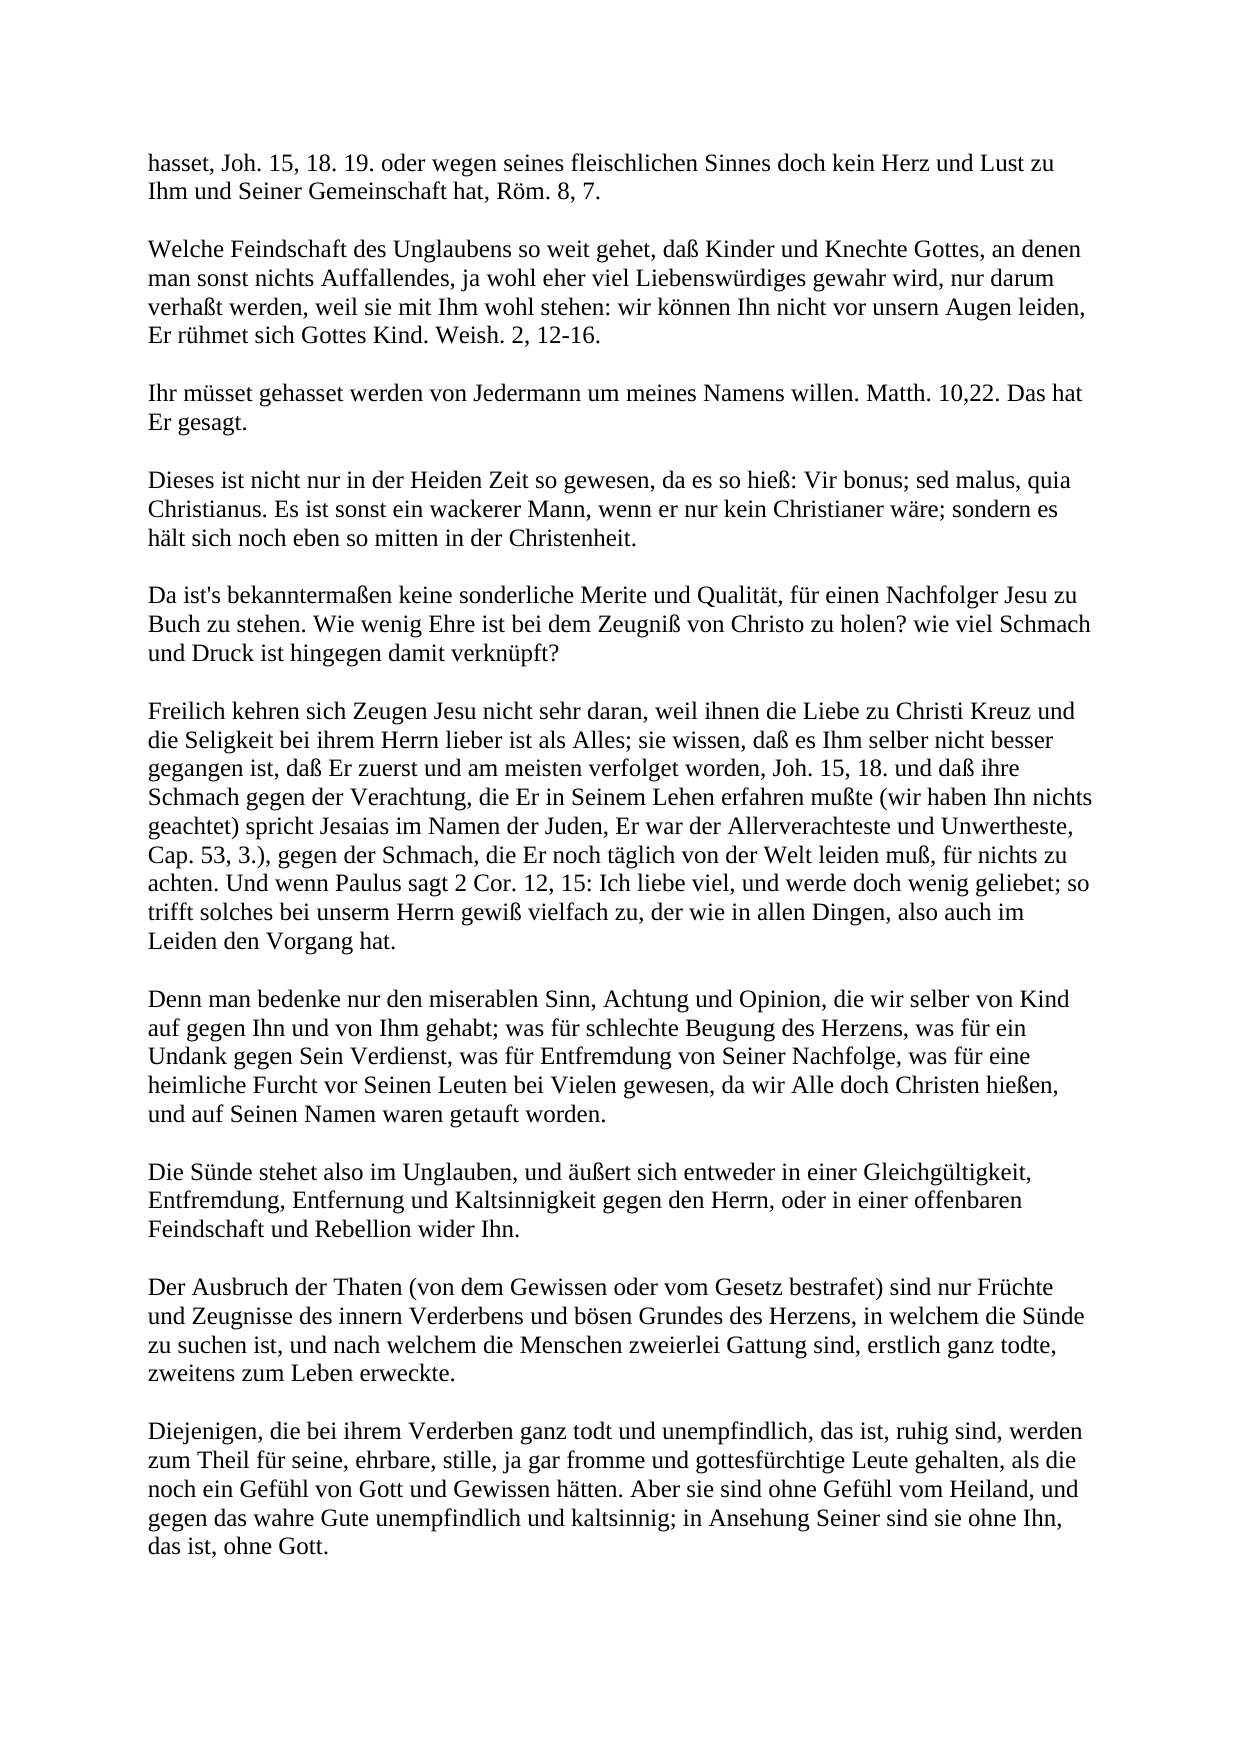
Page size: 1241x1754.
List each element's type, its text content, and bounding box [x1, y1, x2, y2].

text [148, 148, 1093, 205]
text Die Sünde stehet also im Unglauben, und äußert sich entweder in einer Gleichgültigkeit, Entfremdung, Entfernung und Kaltsinnigkeit gegen den Herrn, oder in einer offenbaren Feindschaft und Rebellion wider Ihn. [148, 1157, 1093, 1243]
text Dieses ist nicht nur in der Heiden Zeit so gewesen, da es so hieß: Vir bonus; sed malus, quia Christianus. Es ist sonst ein wackerer Mann, wenn er nur kein Christianer wäre; sondern es hält sich noch eben so mitten in der Christenheit. [148, 465, 1093, 551]
text Freilich kehren sich Zeugen Jesu nicht sehr daran, weil ihnen die Liebe zu Christi Kreuz und die Seligkeit bei ihrem Herrn lieber ist als Alles; sie wissen, daß es Ihm selber nicht besser gegangen ist, daß Er zuerst und am meisten verfolget worden, Joh. 15, 18. und daß ihre Schmach gegen der Verachtung, die Er in Seinem Lehen erfahren mußte (wir haben Ihn nichts geachtet) spricht Jesaias im Namen der Juden, Er war der Allerverachteste und Unwertheste, Cap. 53, 3.), gegen der Schmach, die Er noch täglich von der Welt leiden muß, für nichts zu achten. Und wenn Paulus sagt 2 Cor. 12, 15: Ich liebe viel, und werde doch wenig geliebet; so trifft solches bei unserm Herrn gewiß vielfach zu, der wie in allen Dingen, also auch im Leiden den Vorgang hat. [148, 696, 1093, 955]
text Diejenigen, die bei ihrem Verderben ganz todt und unempfindlich, das ist, ruhig sind, werden zum Theil für seine, ehrbare, stille, ja gar fromme und gottesfürchtige Leute gehalten, als die noch ein Gefühl von Gott und Gewissen hätten. Aber sie sind ohne Gefühl vom Heiland, und gegen das wahre Gute unempfindlich und kaltsinnig; in Ansehung Seiner sind sie ohne Ihn, das ist, ohne Gott. [148, 1416, 1093, 1560]
text Der Ausbruch der Thaten (von dem Gewissen oder vom Gesetz bestrafet) sind nur Früchte und Zeugnisse des innern Verderbens und bösen Grundes des Herzens, in welchem die Sünde zu suchen ist, und nach welchem die Menschen zweierlei Gattung sind, erstlich ganz todte, zweitens zum Leben erweckte. [148, 1272, 1093, 1387]
text Ihr müsset gehasset werden von Jedermann um meines Namens willen. Matth. 10,22. Das hat Er gesagt. [148, 378, 1093, 436]
text Da ist's bekanntermaßen keine sonderliche Merite und Qualität, für einen Nachfolger Jesu zu Buch zu stehen. Wie wenig Ehre ist bei dem Zeugniß von Christo zu holen? wie viel Schmach und Druck ist hingegen damit verknüpft? [148, 581, 1093, 667]
text Denn man bedenke nur den miserablen Sinn, Achtung und Opinion, die wir selber von Kind auf gegen Ihn und von Ihm gehabt; was für schlechte Beugung des Herzens, was für ein Undank gegen Sein Verdienst, was für Entfremdung von Seiner Nachfolge, was für eine heimliche Furcht vor Seinen Leuten bei Vielen gewesen, da wir Alle doch Christen hießen, und auf Seinen Namen waren getauft worden. [148, 984, 1093, 1128]
text Welche Feindschaft des Unglaubens so weit gehet, daß Kinder und Knechte Gottes, an denen man sonst nichts Auffallendes, ja wohl eher viel Liebenswürdiges gewahr wird, nur darum verhaßt werden, weil sie mit Ihm wohl stehen: wir können Ihn nicht vor unsern Augen leiden, Er rühmet sich Gottes Kind. Weish. 2, 12-16. [148, 234, 1093, 349]
